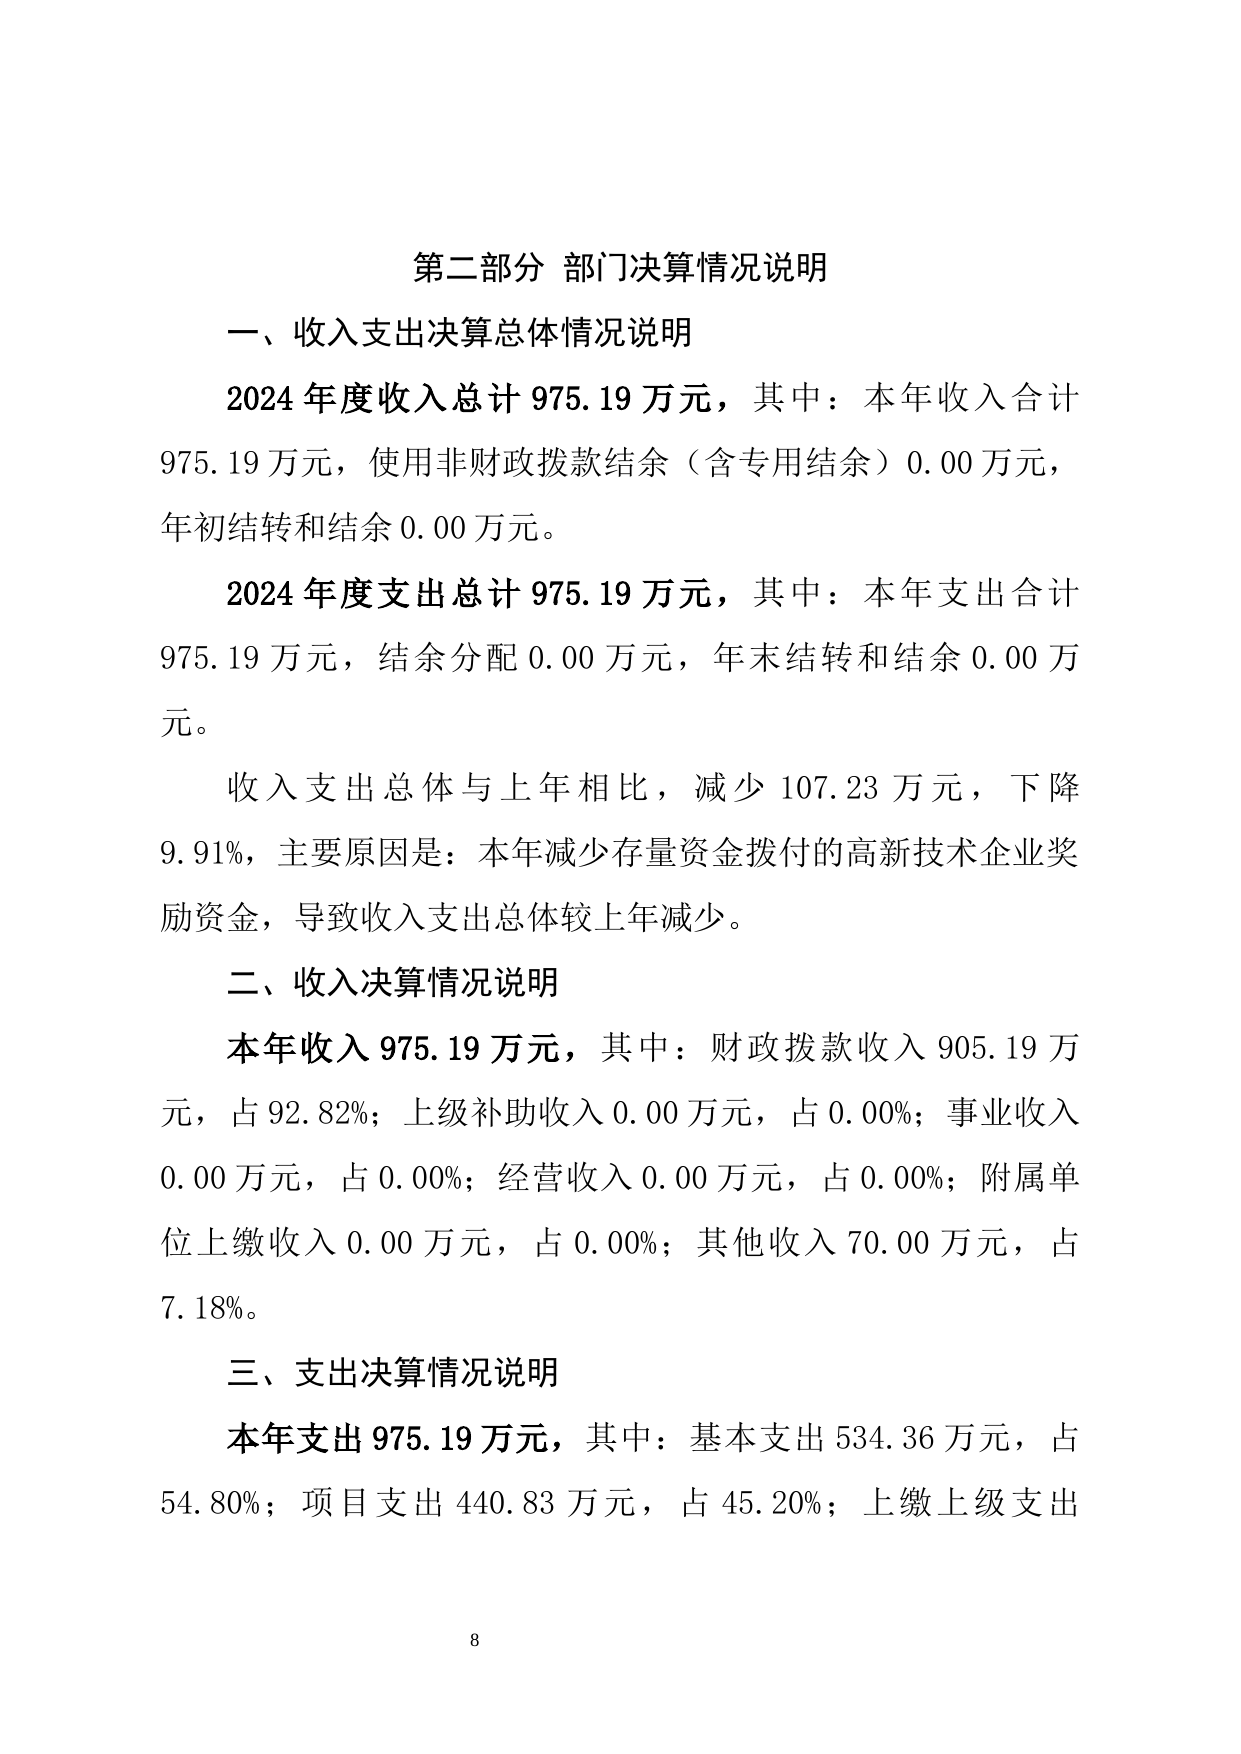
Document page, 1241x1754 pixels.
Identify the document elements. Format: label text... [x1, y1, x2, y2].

text 第二部分 部门决算情况说明 [159, 233, 1081, 298]
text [159, 1403, 1081, 1533]
text 一、收入支出决算总体情况说明 [159, 298, 1081, 363]
text 本年收入975.19万元，其中：财政拨款收入905.19万元，占92.82%；上级补助收入0.00万元，占0.00%；事业收入0.00万元，占0.00%；经营收入0.00万元，占0.00%；附属单位上缴收入0.00万元，占0.00%；其他收入70.00万元，占7.18%。 [159, 1013, 1081, 1338]
text 二、收入决算情况说明 [159, 948, 1081, 1013]
text 收入支出总体与上年相比，减少107.23万元，下降9.91%，主要原因是：本年减少存量资金拨付的高新技术企业奖励资金，导致收入支出总体较上年减少。 [159, 753, 1081, 948]
text 三、支出决算情况说明 [159, 1338, 1081, 1403]
text 2024年度支出总计975.19万元，其中：本年支出合计975.19万元，结余分配0.00万元，年末结转和结余0.00万元。 [159, 558, 1081, 753]
text 2024年度收入总计975.19万元，其中：本年收入合计975.19万元，使用非财政拨款结余（含专用结余）0.00万元，年初结转和结余0.00万元。 [159, 363, 1081, 558]
